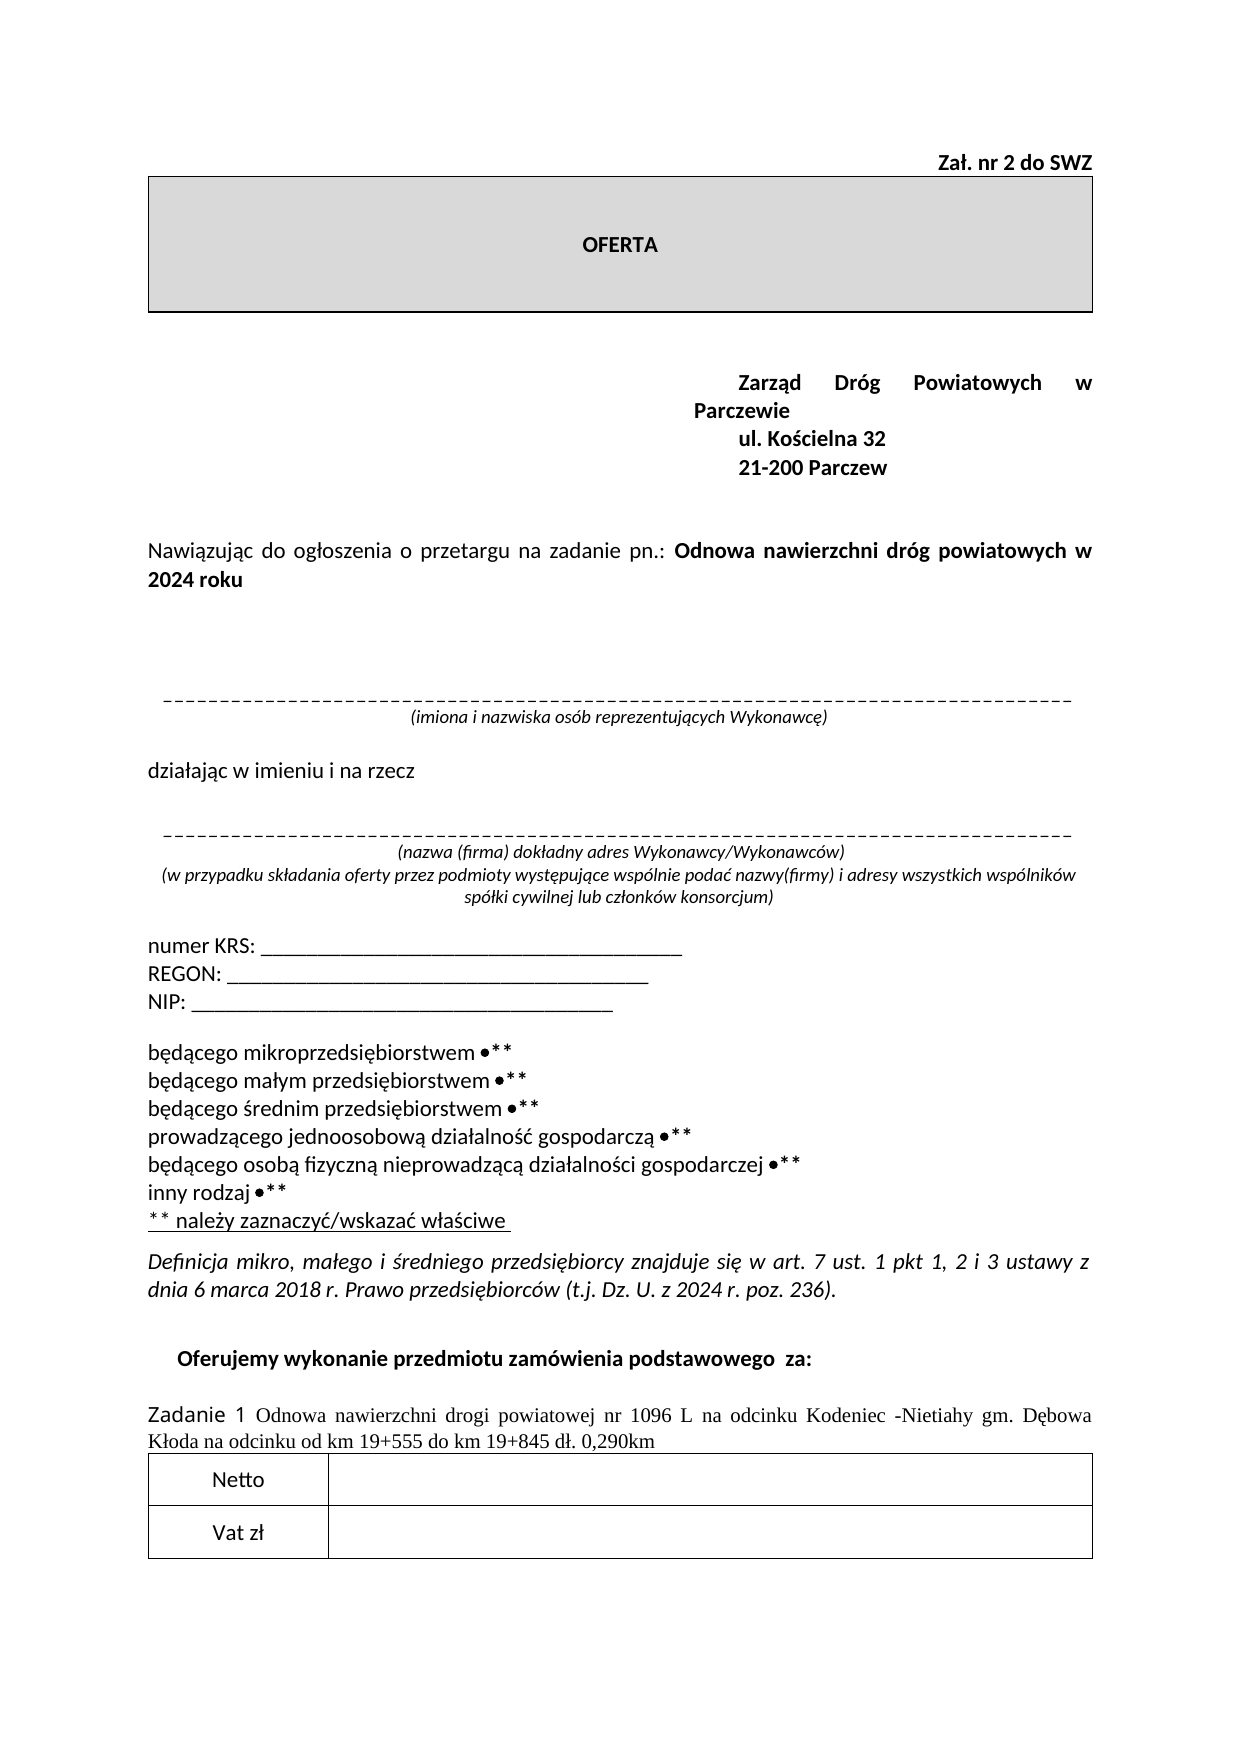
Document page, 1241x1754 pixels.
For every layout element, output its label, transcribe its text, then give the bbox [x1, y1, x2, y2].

table_header [329, 1454, 1092, 1505]
table_cell [329, 1506, 1092, 1558]
text (w przypadku składania oferty przez podmioty występujące wspólnie podać nazwy(firmy) i adresy wszystkich wspólników spółki cywilnej lub członków konsorcjum) [148, 863, 1092, 908]
text ________________________________________________________________________________ [148, 812, 1092, 840]
text Zadanie 1 Odnowa nawierzchni drogi powiatowej nr 1096 L na odcinku Kodeniec -Nietiahy gm. Dębowa Kłoda na odcinku od km 19+555 do km 19+845 dł. 0,290km [148, 1400, 1093, 1453]
text prowadzącego jednoosobową działalność gospodarczą ** [148, 1122, 1093, 1151]
text będącego mikroprzedsiębiorstwem ** [148, 1038, 1093, 1066]
text działając w imieniu i na rzecz [148, 756, 1092, 784]
text inny rodzaj ** [148, 1178, 1093, 1207]
text ul. Kościelna 32 [694, 424, 1092, 453]
text Zarząd Dróg Powiatowych w Parczewie [694, 368, 1092, 424]
text (nazwa (firma) dokładny adres Wykonawcy/Wykonawców) [148, 840, 1092, 863]
text ** należy zaznaczyć/wskazać właściwe [148, 1207, 1093, 1234]
text 21-200 Parczew [694, 453, 1092, 481]
text Nawiązując do ogłoszenia o przetargu na zadanie pn.: Odnowa nawierzchni dróg powiatowych w 2024 roku [148, 537, 1092, 593]
text Definicja mikro, małego i średniego przedsiębiorcy znajduje się w art. 7 ust. 1 pkt 1, 2 i 3 ustawy z dnia 6 marca 2018 r. Prawo przedsiębiorców (t.j. Dz. U. z 2024 r. poz. 236). [148, 1247, 1093, 1303]
text NIP: _____________________________________ [148, 987, 1093, 1016]
text będącego małym przedsiębiorstwem ** [148, 1066, 1078, 1094]
list Oferujemy wykonanie przedmiotu zamówienia podstawowego za: [177, 1344, 1092, 1372]
text będącego osobą fizyczną nieprowadzącą działalności gospodarczej ** [148, 1151, 1093, 1178]
text będącego średnim przedsiębiorstwem ** [148, 1094, 1093, 1122]
text ________________________________________________________________________________ [148, 677, 1092, 705]
table_cell Vat zł [149, 1506, 328, 1558]
text (imiona i nazwiska osób reprezentujących Wykonawcę) [148, 705, 1092, 728]
text REGON: _____________________________________ [148, 959, 1093, 987]
text Zał. nr 2 do SWZ [148, 148, 1092, 176]
text numer KRS: _____________________________________ [148, 931, 1093, 959]
table_header Netto [149, 1454, 328, 1505]
table_header OFERTA [149, 177, 1092, 311]
